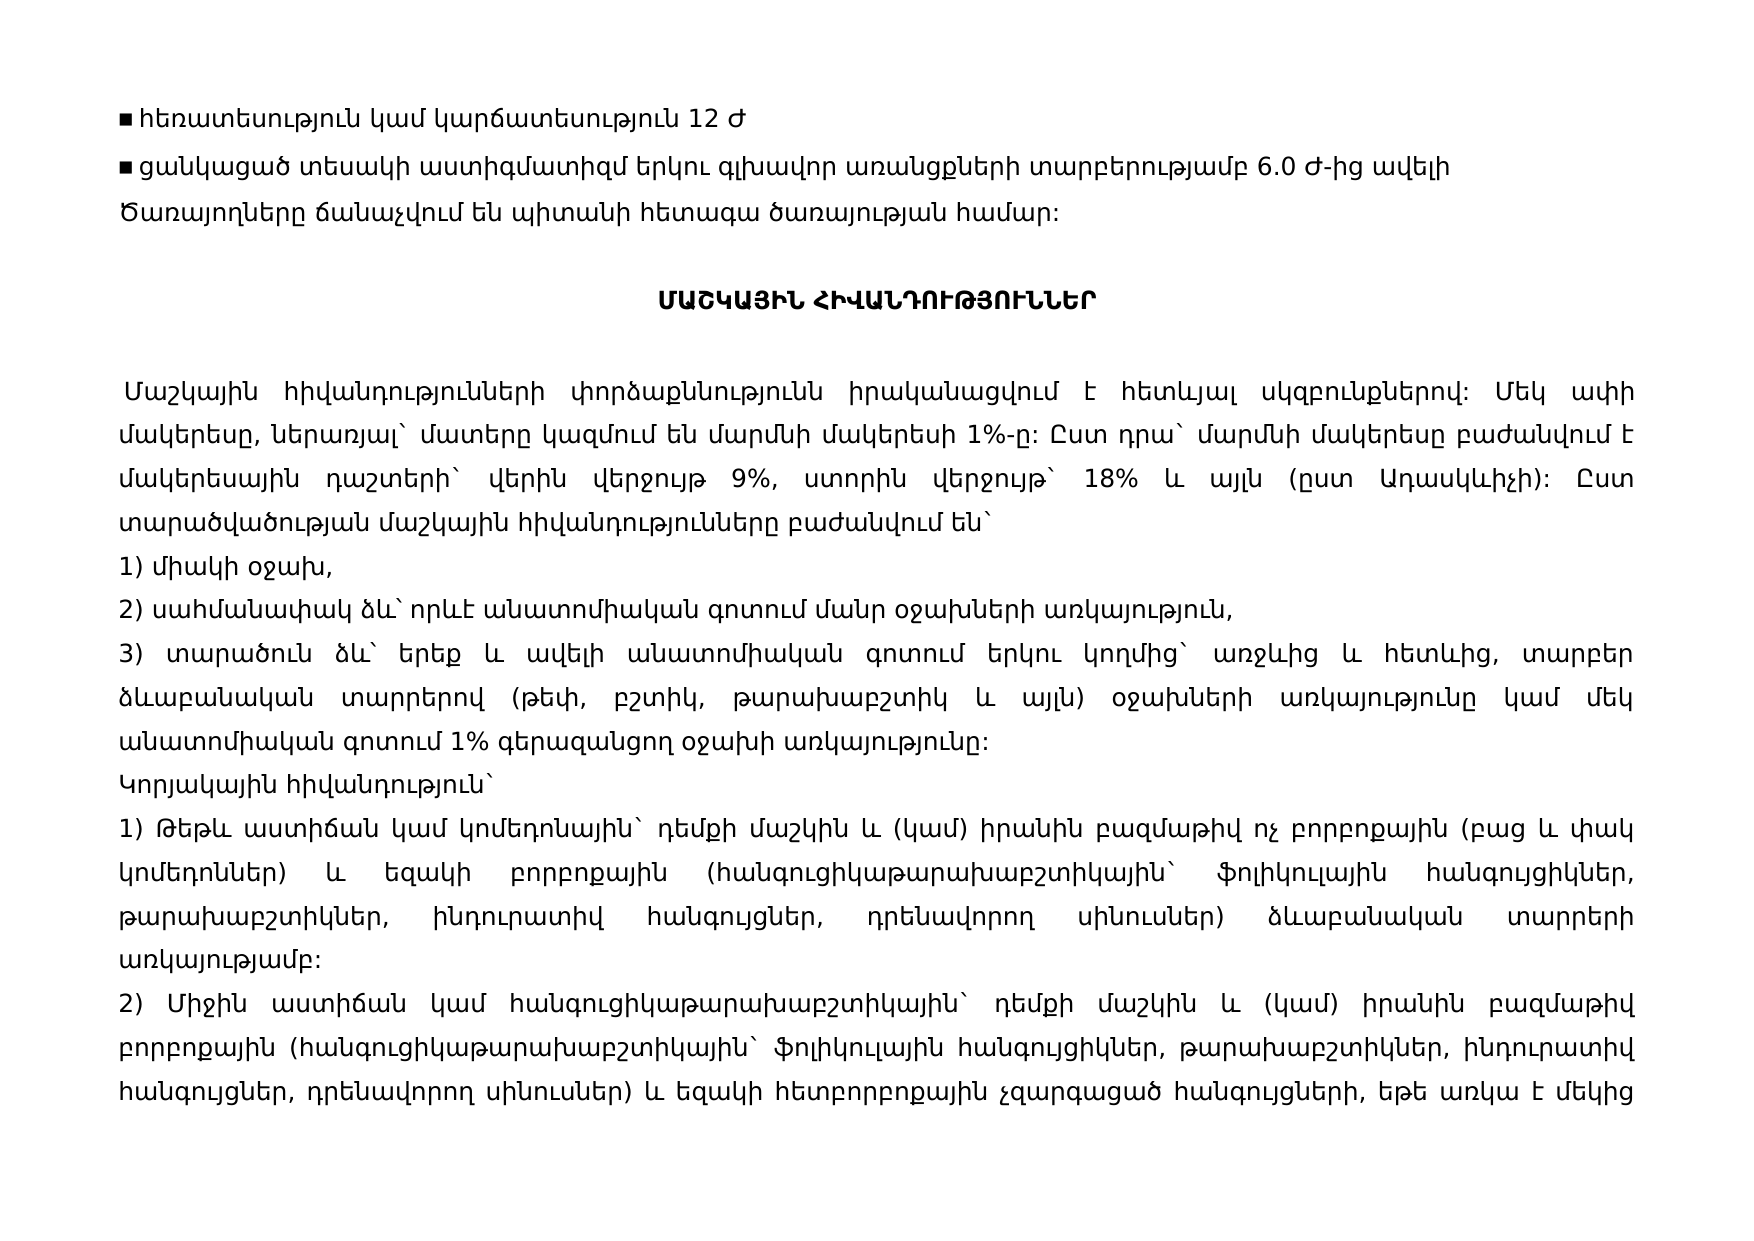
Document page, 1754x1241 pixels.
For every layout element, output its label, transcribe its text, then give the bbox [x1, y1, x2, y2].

text ■ ցանկացած տեսակի աստիգմատիզմ երկու գլխավոր առանցքների տարբերությամբ 6.0 Ժ-ից ավելի [118, 151, 1636, 183]
text ■ հեռատեսություն կամ կարճատեսություն 12 Ժ [118, 103, 1636, 135]
text 3) տարածուն ձև՝ երեք և ավելի անատոմիական գոտում երկու կողմից` առջևից և հետևից, տարբեր ձևաբանական տարրերով (թեփ, բշտիկ, թարախաբշտիկ և այլն) օջախների առկայությունը կամ մեկ անատոմիական գոտում 1% գերազանցող օջախի առկայությունը: [118, 639, 1636, 756]
text Մաշկային հիվանդությունների փորձաքննությունն իրականացվում է հետևյալ սկզբունքներով: Մեկ ափի մակերեսը, ներառյալ` մատերը կազմում են մարմնի մակերեսի 1%-ը: Ըստ դրա` մարմնի մակերեսը բաժանվում է մակերեսային դաշտերի` վերին վերջույթ 9%, ստորին վերջույթ` 18% և այլն (ըստ Ադասկևիչի): Ըստ տարածվածության մաշկային հիվանդությունները բաժանվում են` [118, 376, 1636, 537]
text Ծառայողները ճանաչվում են պիտանի հետագա ծառայության համար: [118, 199, 1636, 228]
text 1) միակի օջախ, [118, 552, 1636, 581]
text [118, 989, 1636, 1106]
text Կորյակային հիվանդություն` [118, 771, 1636, 800]
text 1) Թեթև աստիճան կամ կոմեդոնային` դեմքի մաշկին և (կամ) իրանին բազմաթիվ ոչ բորբոքային (բաց և փակ կոմեդոններ) և եզակի բորբոքային (հանգուցիկաթարախաբշտիկային` ֆոլիկուլային հանգույցիկներ, թարախաբշտիկներ, ինդուրատիվ հանգույցներ, դրենավորող սինուսներ) ձևաբանական տարրերի առկայությամբ: [118, 814, 1636, 975]
text ՄԱՇԿԱՅԻՆ ՀԻՎԱՆԴՈՒԹՅՈՒՆՆԵՐ [118, 286, 1636, 315]
text 2) սահմանափակ ձև՝ որևէ անատոմիական գոտում մանր օջախների առկայություն, [118, 596, 1636, 625]
